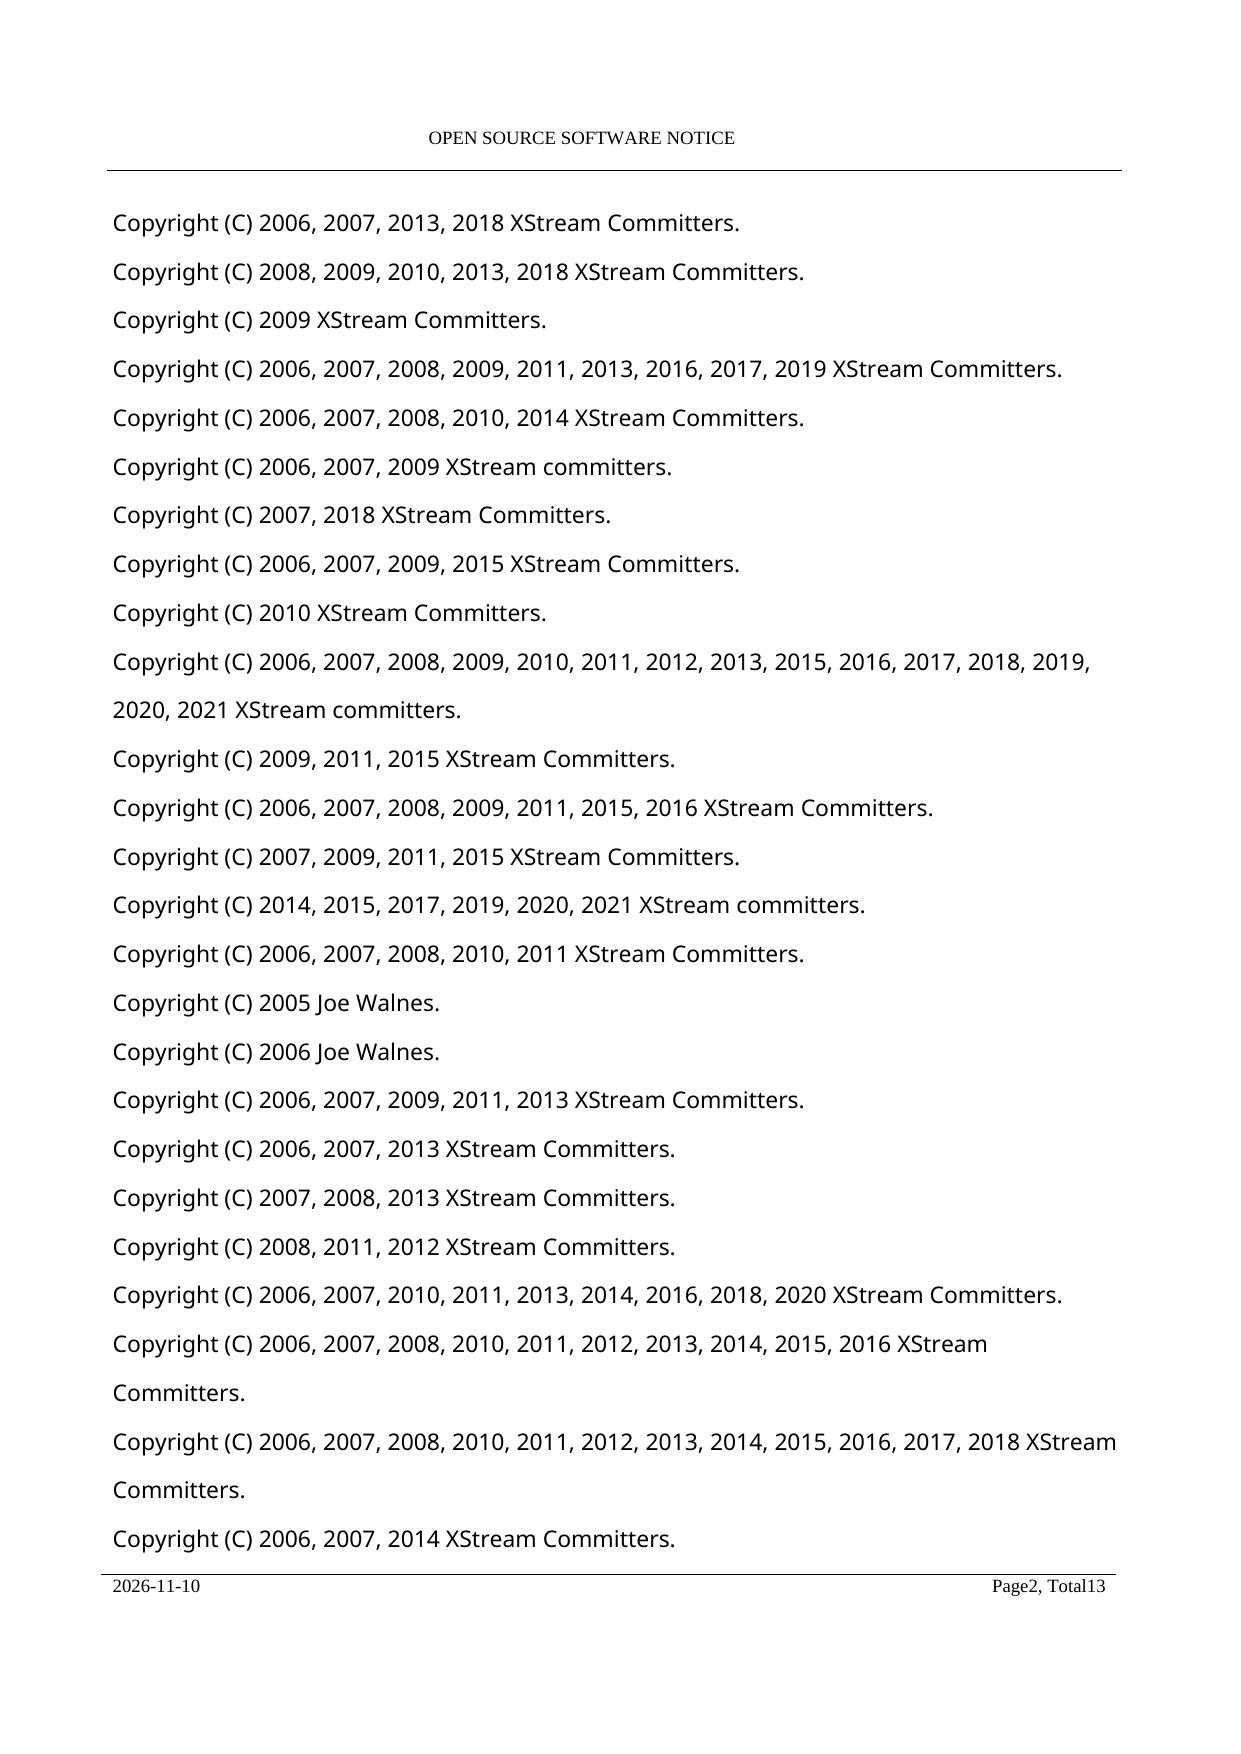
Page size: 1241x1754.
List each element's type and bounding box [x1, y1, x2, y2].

text [112, 206, 1128, 1555]
